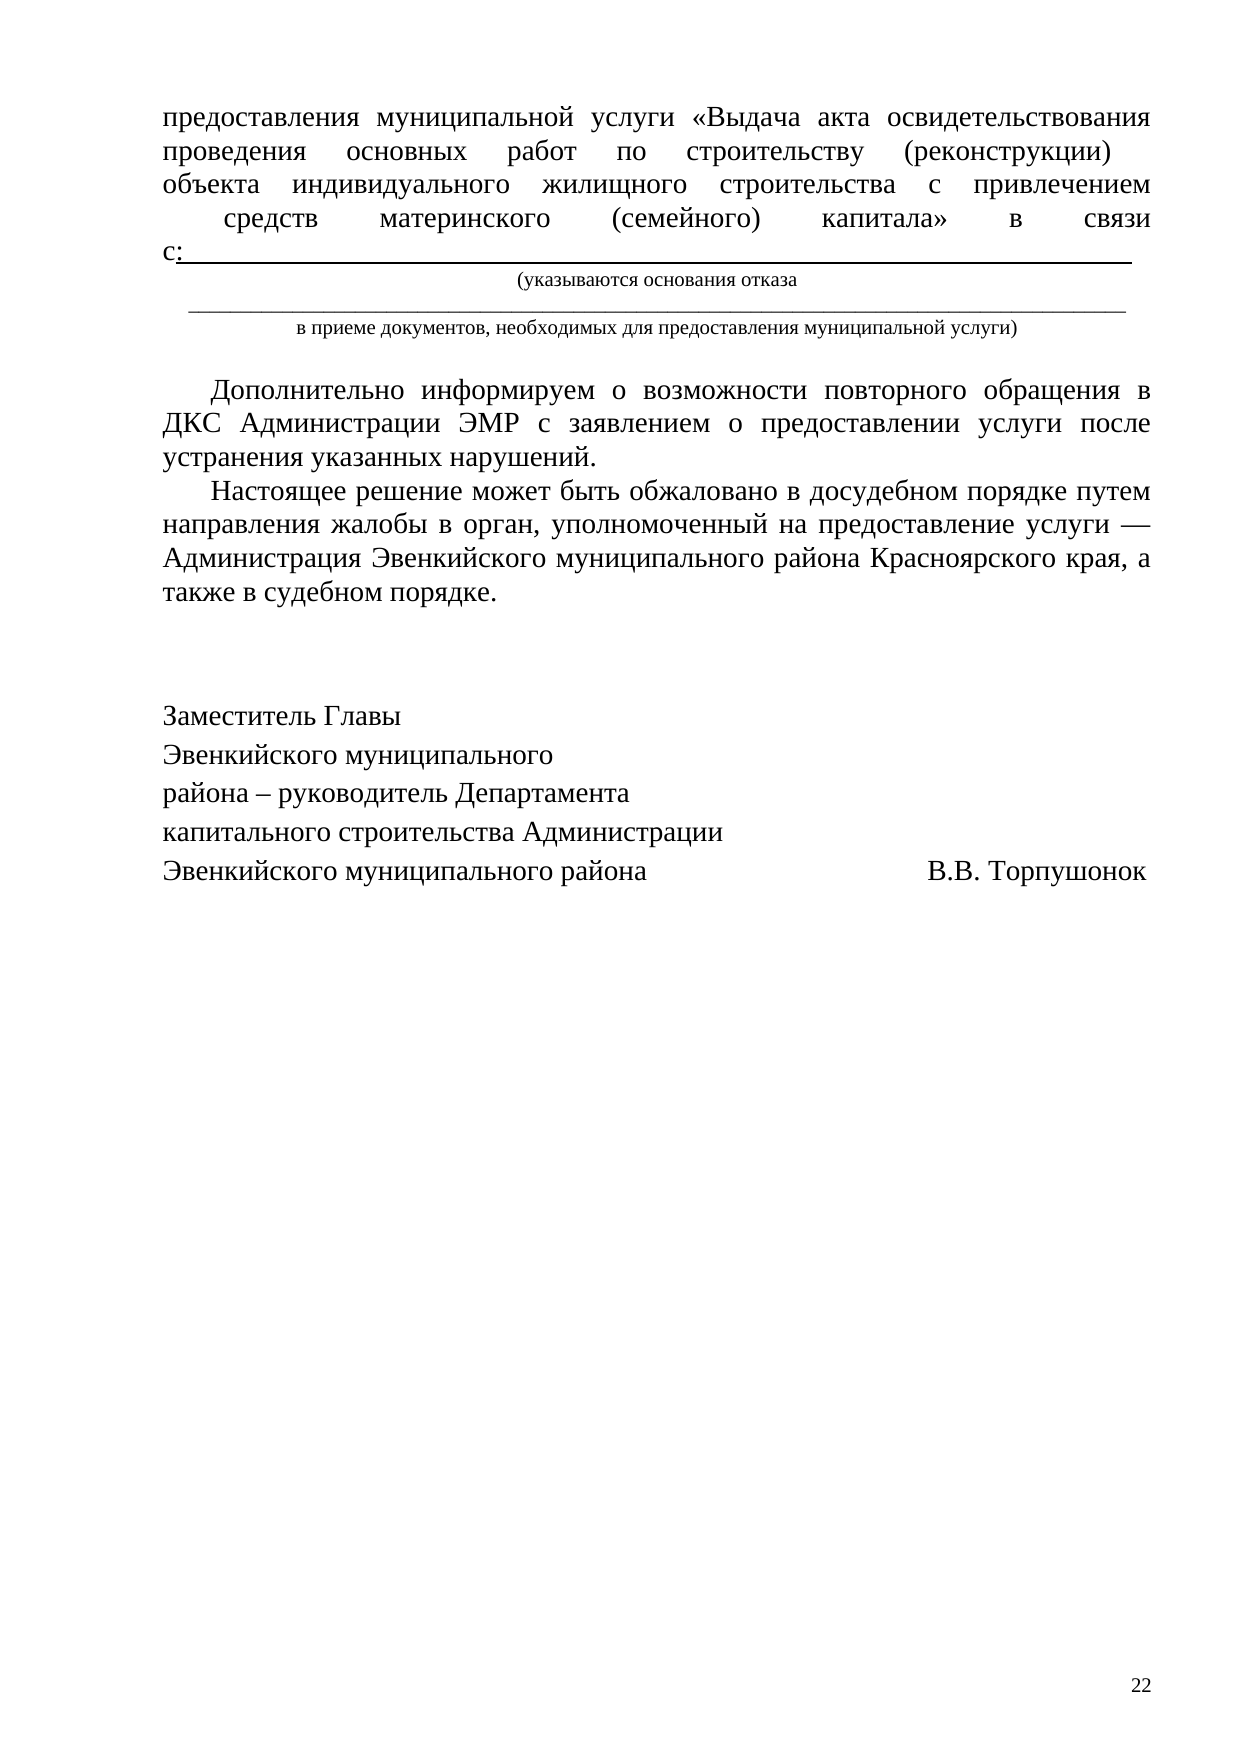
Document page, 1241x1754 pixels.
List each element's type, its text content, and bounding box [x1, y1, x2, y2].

text в приеме документов, необходимых для предоставления муниципальной услуги) [162, 315, 1152, 339]
text (указываются основания отказа [162, 267, 1152, 291]
text __________________________________________________________________________________________ [162, 291, 1152, 315]
text района – руководитель Департамента [162, 776, 1152, 809]
text Заместитель Главы [162, 698, 1152, 732]
text Дополнительно информируем о возможности повторного обращения в ДКС Администрации ЭМР с заявлением о предоставлении услуги после устранения указанных нарушений. [162, 372, 1152, 473]
text Эвенкийского муниципального [162, 737, 1152, 771]
text Эвенкийского муниципального района В.В. Торпушонок [162, 853, 1152, 886]
text Настоящее решение может быть обжаловано в досудебном порядке путем направления жалобы в орган, уполномоченный на предоставление услуги — Администрация Эвенкийского муниципального района Красноярского края, а также в судебном порядке. [162, 473, 1152, 607]
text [162, 99, 1152, 267]
text капитального строительства Администрации [162, 814, 1152, 848]
